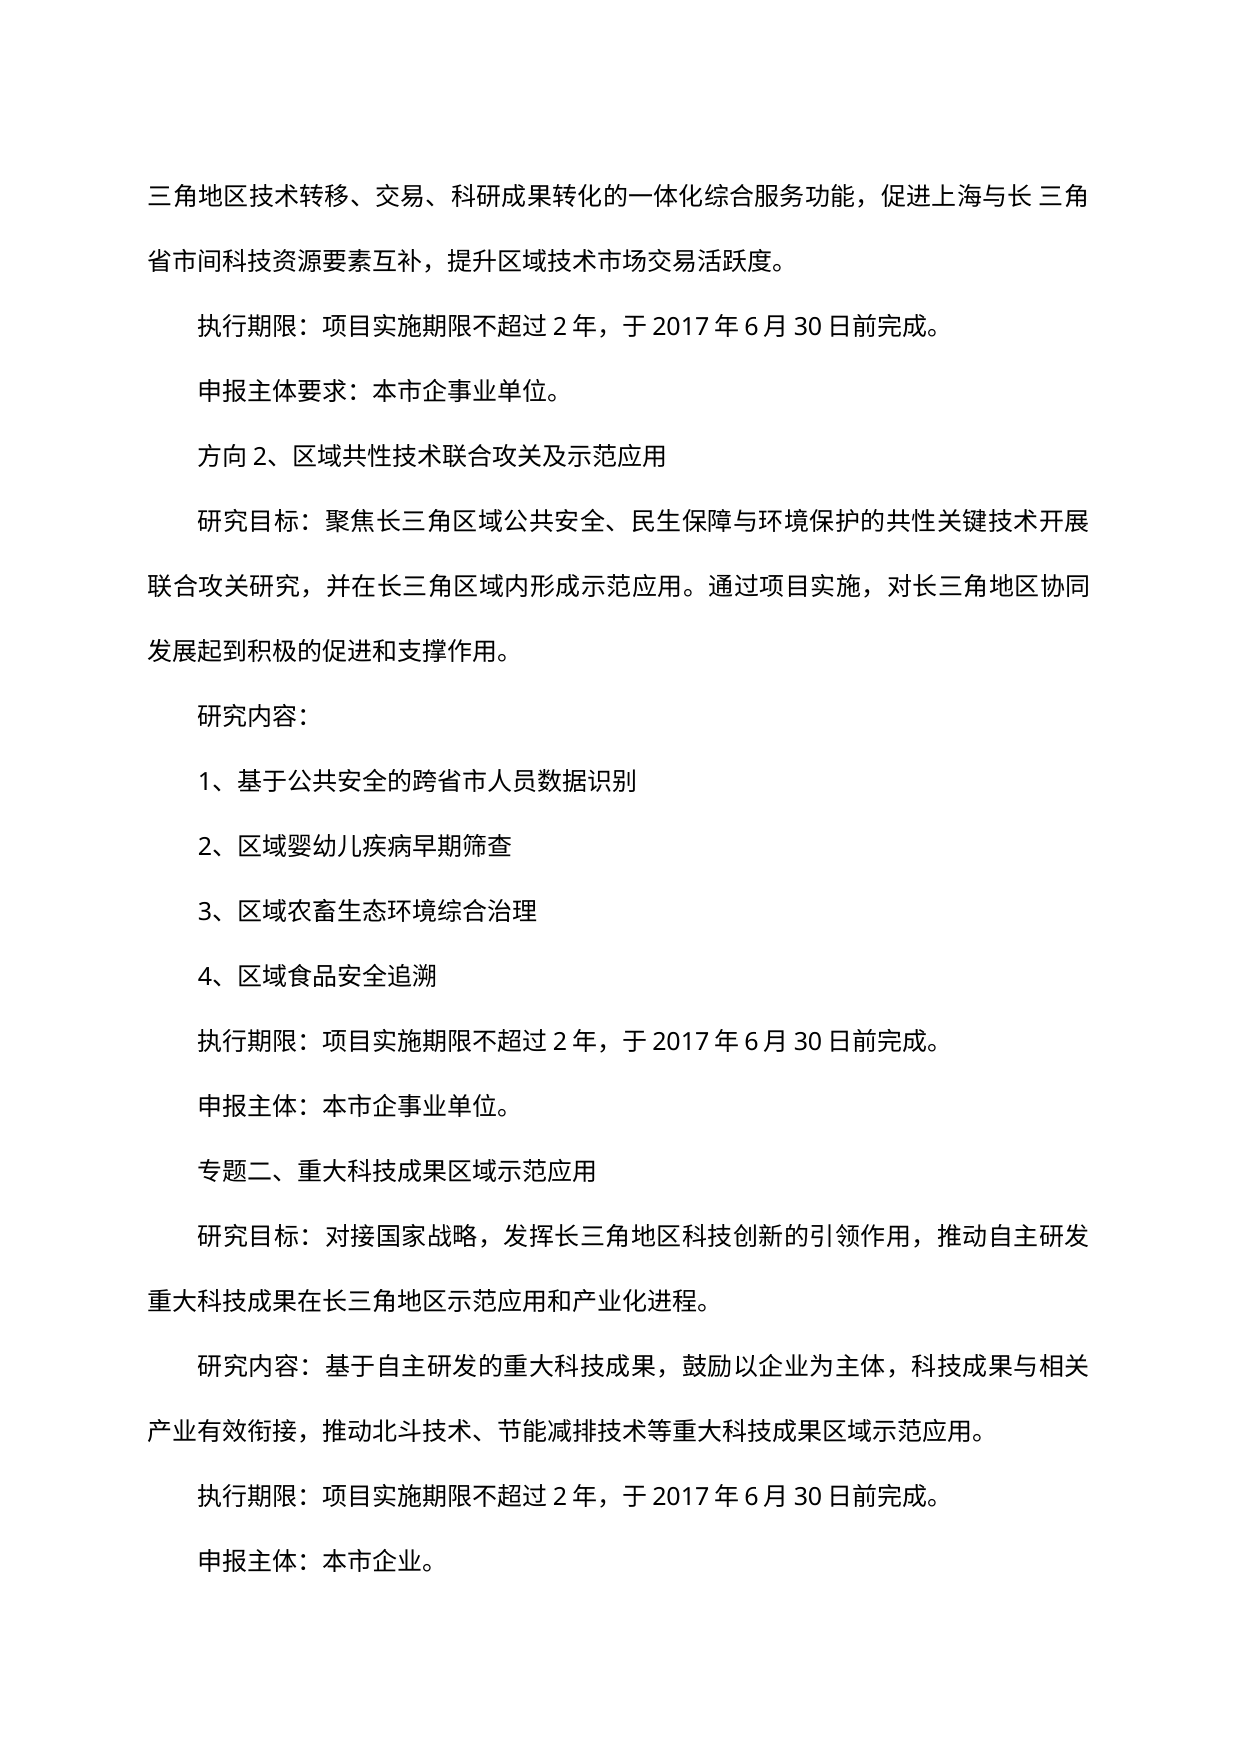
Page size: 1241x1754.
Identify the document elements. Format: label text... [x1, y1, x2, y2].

text 执行期限：项目实施期限不超过2年，于2017年6月30日前完成。 [148, 292, 1092, 357]
text 4、区域食品安全追溯 [148, 942, 1092, 1007]
text 研究目标：聚焦长三角区域公共安全、民生保障与环境保护的共性关键技术开展联合攻关研究，并在长三角区域内形成示范应用。通过项目实施，对长三角地区协同发展起到积极的促进和支撑作用。 [148, 487, 1092, 682]
text 申报主体：本市企事业单位。 [148, 1072, 1092, 1137]
text 执行期限：项目实施期限不超过2年，于2017年6月30日前完成。 [148, 1007, 1092, 1072]
text 研究目标：对接国家战略，发挥长三角地区科技创新的引领作用，推动自主研发重大科技成果在长三角地区示范应用和产业化进程。 [148, 1202, 1092, 1332]
text 方向2、区域共性技术联合攻关及示范应用 [148, 422, 1092, 487]
text 申报主体：本市企业。 [148, 1527, 1092, 1592]
text 专题二、重大科技成果区域示范应用 [148, 1137, 1092, 1202]
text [148, 162, 1092, 292]
text 3、区域农畜生态环境综合治理 [148, 877, 1092, 942]
text 研究内容： [148, 682, 1092, 747]
text 执行期限：项目实施期限不超过2年，于2017年6月30日前完成。 [148, 1462, 1092, 1527]
text 1、基于公共安全的跨省市人员数据识别 [148, 747, 1092, 812]
text 2、区域婴幼儿疾病早期筛查 [148, 812, 1092, 877]
text 申报主体要求：本市企事业单位。 [148, 357, 1092, 422]
text 研究内容：基于自主研发的重大科技成果，鼓励以企业为主体，科技成果与相关产业有效衔接，推动北斗技术、节能减排技术等重大科技成果区域示范应用。 [148, 1332, 1092, 1462]
